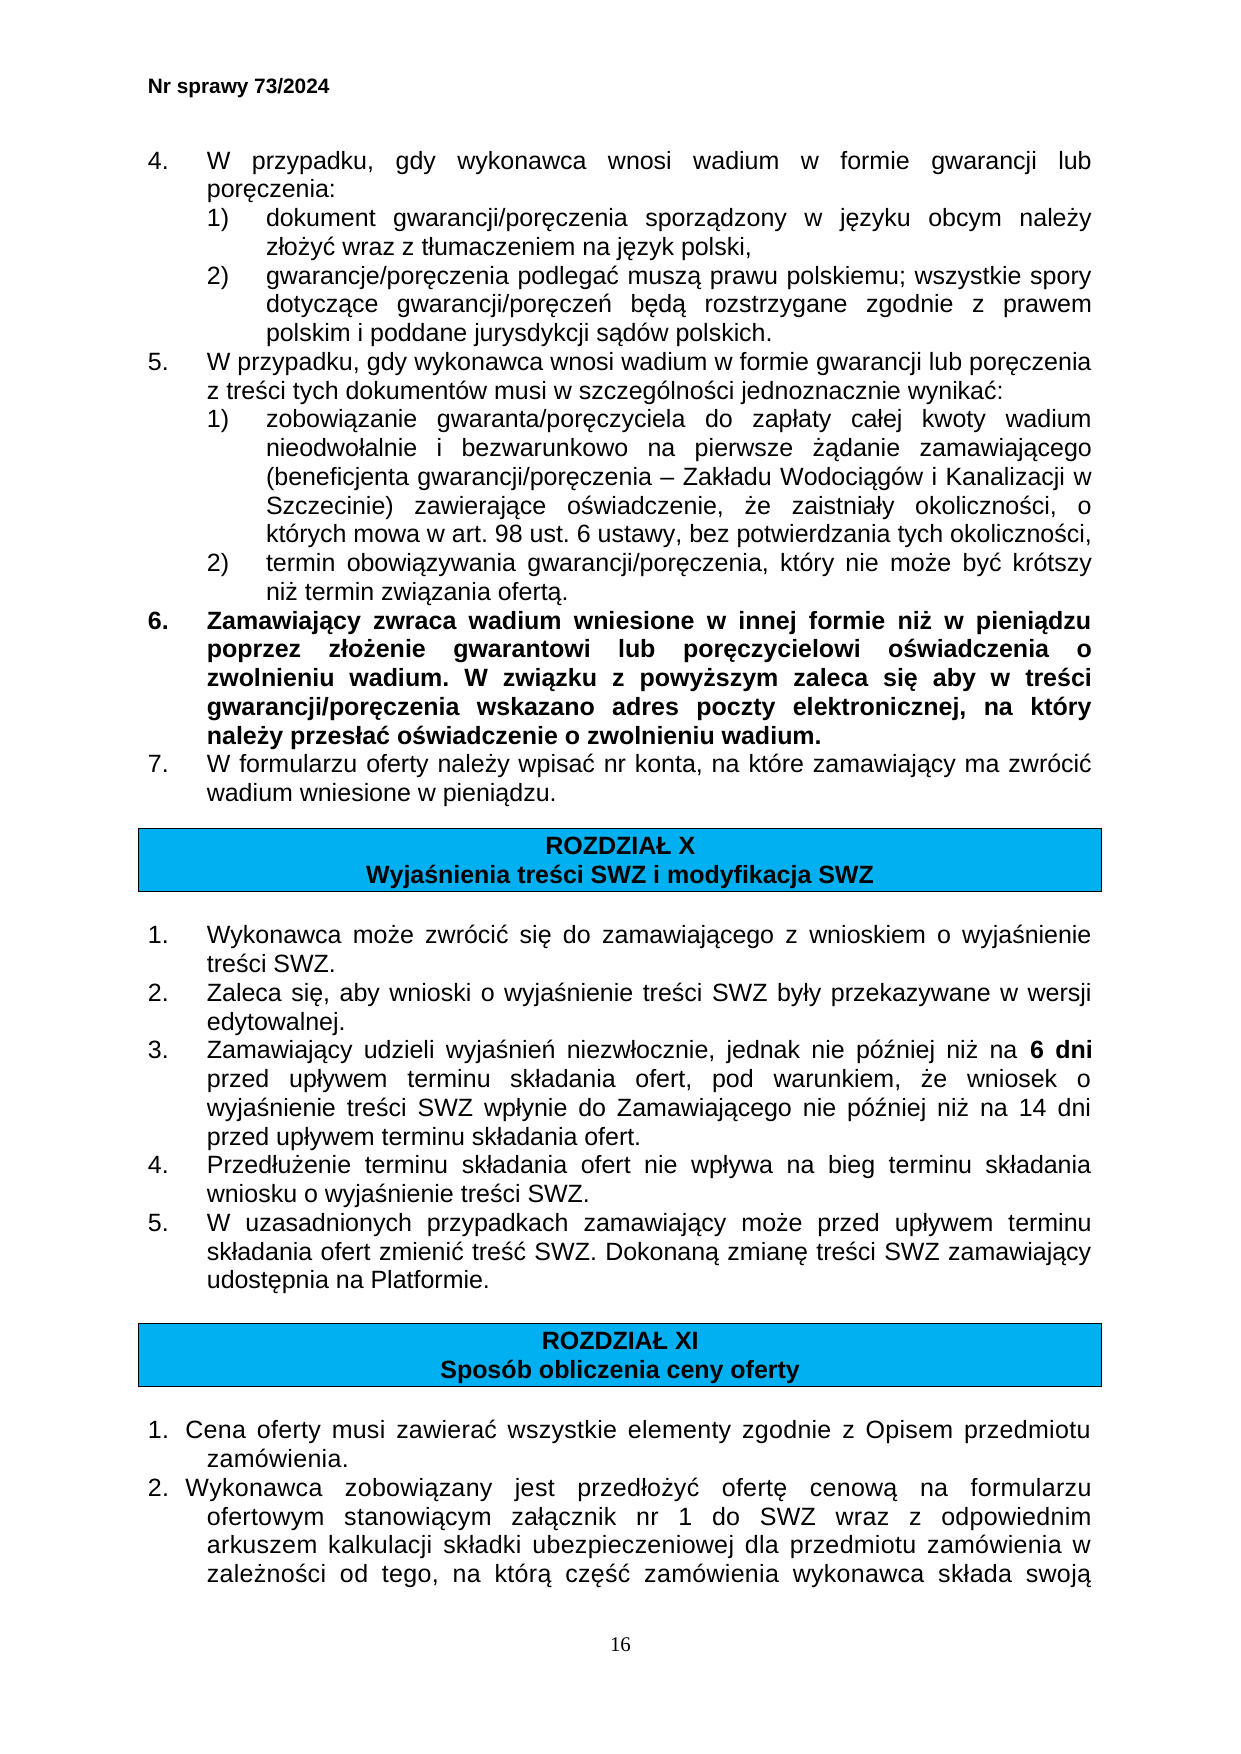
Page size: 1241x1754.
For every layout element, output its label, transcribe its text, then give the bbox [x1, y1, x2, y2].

list Przedłużenie terminu składania ofert nie wpływa na bieg terminu składania wniosku o wyjaśnienie treści SWZ. [148, 1150, 1093, 1208]
list Zamawiający zwraca wadium wniesione w innej formie niż w pieniądzu poprzez złożenie gwarantowi lub poręczycielowi oświadczenia o zwolnieniu wadium. W związku z powyższym zaleca się aby w treści gwarancji/poręczenia wskazano adres poczty elektronicznej, na który należy przesłać oświadczenie o zwolnieniu wadium. [148, 606, 1093, 749]
list zobowiązanie gwaranta/poręczyciela do zapłaty całej kwoty wadium nieodwołalnie i bezwarunkowo na pierwsze żądanie zamawiającego (beneficjenta gwarancji/poręczenia – Zakładu Wodociągów i Kanalizacji w Szczecinie) zawierające oświadczenie, że zaistniały okoliczności, o których mowa w art. 98 ust. 6 ustawy, bez potwierdzania tych okoliczności, [207, 404, 1093, 548]
list W uzasadnionych przypadkach zamawiający może przed upływem terminu składania ofert zmienić treść SWZ. Dokonaną zmianę treści SWZ zamawiający udostępnia na Platformie. [148, 1208, 1093, 1294]
list dokument gwarancji/poręczenia sporządzony w języku obcym należy złożyć wraz z tłumaczeniem na język polski, [207, 203, 1093, 261]
list Zaleca się, aby wnioski o wyjaśnienie treści SWZ były przekazywane w wersji edytowalnej. [148, 978, 1093, 1035]
list Cena oferty musi zawierać wszystkie elementy zgodnie z Opisem przedmiotu zamówienia. [148, 1415, 1093, 1473]
list gwarancje/poręczenia podlegać muszą prawu polskiemu; wszystkie spory dotyczące gwarancji/poręczeń będą rozstrzygane zgodnie z prawem polskim i poddane jurysdykcji sądów polskich. [207, 261, 1093, 347]
subtitle ROZDZIAŁ X [139, 829, 1101, 857]
subtitle ROZDZIAŁ XI [139, 1324, 1101, 1352]
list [148, 1473, 1093, 1588]
list W przypadku, gdy wykonawca wnosi wadium w formie gwarancji lub poręczenia: [148, 146, 1093, 203]
list W formularzu oferty należy wpisać nr konta, na które zamawiający ma zwrócić wadium wniesione w pieniądzu. [148, 749, 1093, 807]
list W przypadku, gdy wykonawca wnosi wadium w formie gwarancji lub poręczenia z treści tych dokumentów musi w szczególności jednoznacznie wynikać: [148, 347, 1093, 404]
list Zamawiający udzieli wyjaśnień niezwłocznie, jednak nie później niż na 6 dni przed upływem terminu składania ofert, pod warunkiem, że wniosek o wyjaśnienie treści SWZ wpłynie do Zamawiającego nie później niż na 14 dni przed upływem terminu składania ofert. [148, 1035, 1093, 1150]
list termin obowiązywania gwarancji/poręczenia, który nie może być krótszy niż termin związania ofertą. [207, 548, 1093, 606]
subtitle Sposób obliczenia ceny oferty [139, 1352, 1101, 1386]
list Wykonawca może zwrócić się do zamawiającego z wnioskiem o wyjaśnienie treści SWZ. [148, 920, 1093, 978]
subtitle Wyjaśnienia treści SWZ i modyfikacja SWZ [139, 857, 1101, 891]
